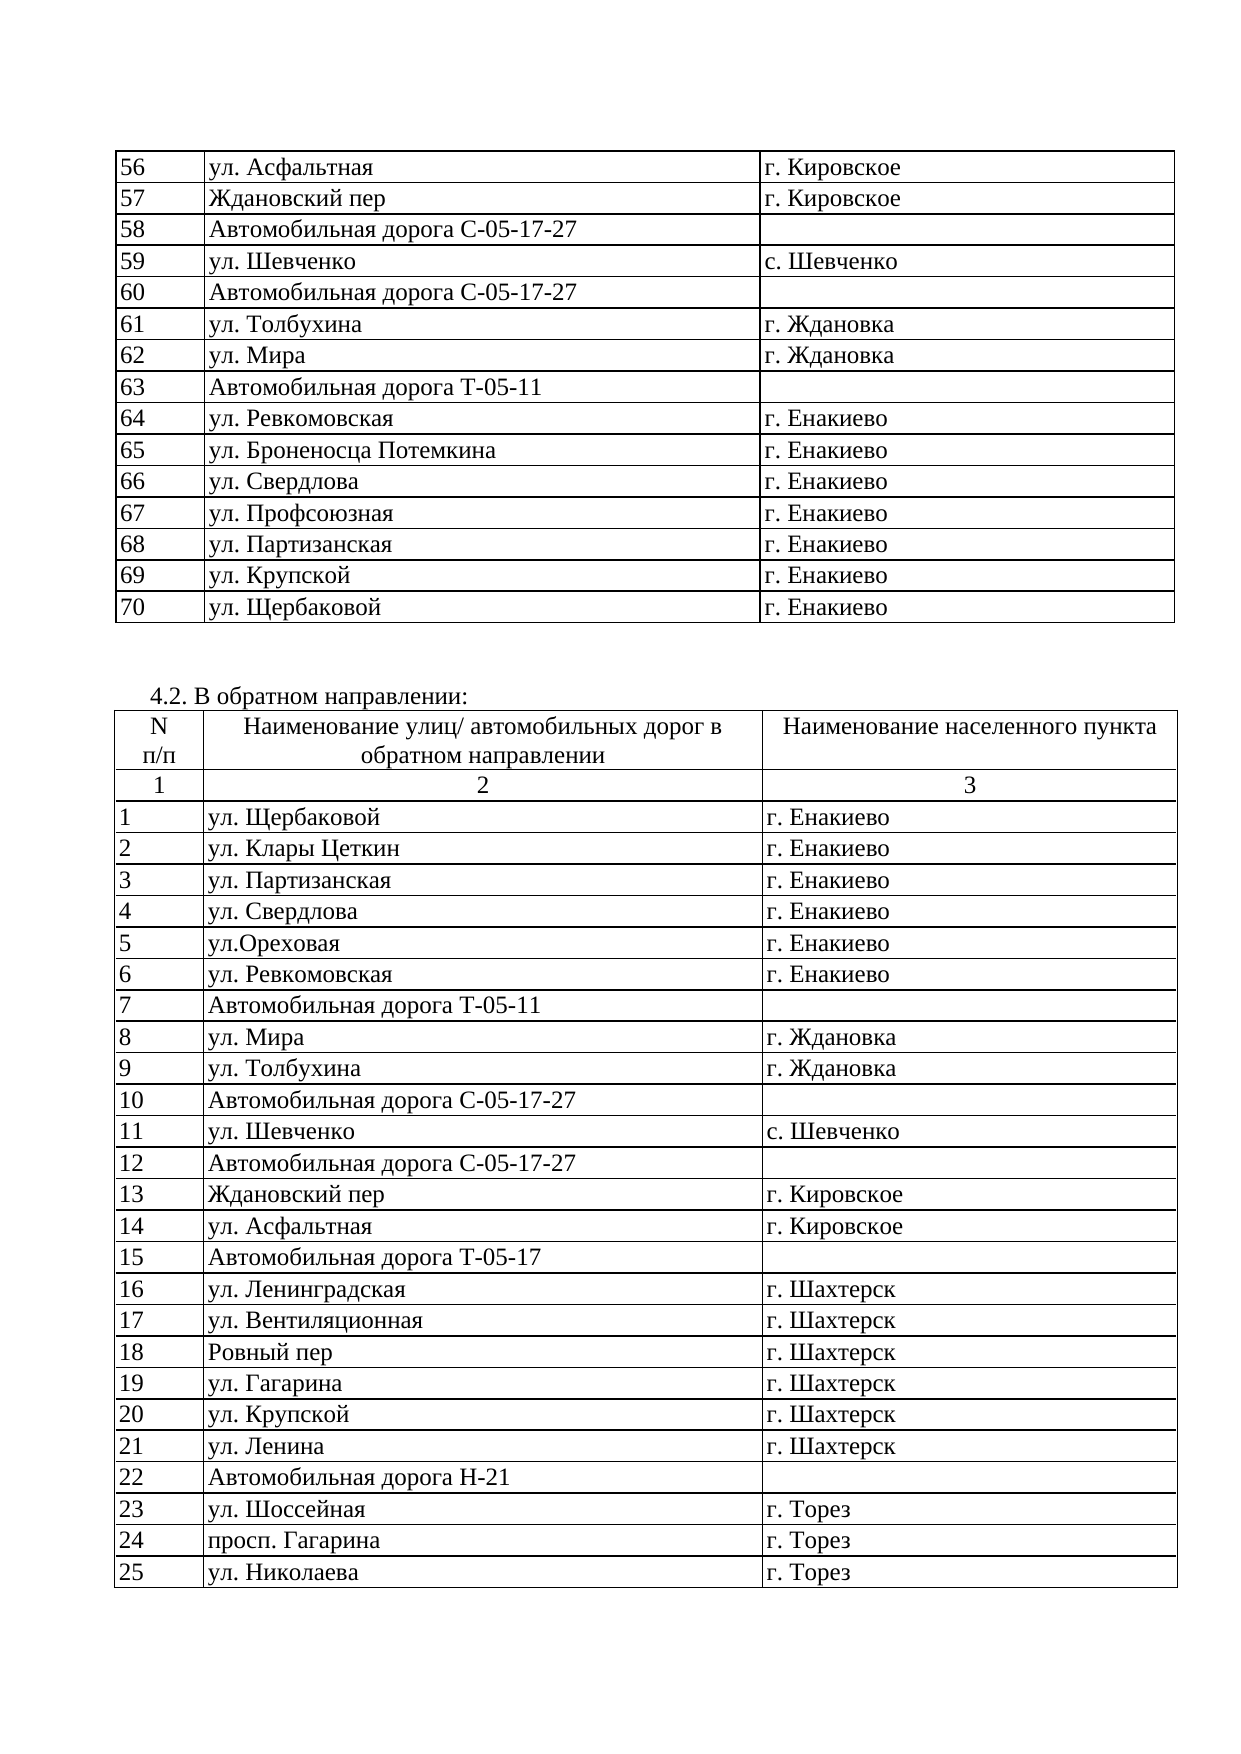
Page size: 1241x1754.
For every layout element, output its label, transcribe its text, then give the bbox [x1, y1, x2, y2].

table_header Наименование населенного пункта [763, 711, 1177, 769]
table_cell [763, 1083, 1177, 1115]
table_cell 65 [117, 435, 204, 464]
table_cell 21 [115, 1430, 203, 1461]
table_cell г. Шахтерск [763, 1366, 1177, 1398]
table_cell ул. Броненосца Потемкина [205, 435, 759, 464]
table_cell ул. Мира [204, 1022, 762, 1052]
table_cell 67 [117, 498, 204, 527]
table_cell ул. Ленина [204, 1431, 762, 1461]
table_header Наименование улиц/ автомобильных дорог в обратном направлении [204, 711, 762, 769]
table_cell г. Енакиево [761, 592, 1174, 622]
table_cell [761, 215, 1174, 244]
table_cell Автомобильная дорога Т-05-11 [204, 991, 762, 1020]
table_cell 11 [115, 1116, 203, 1146]
table_cell ул.Ореховая [204, 928, 762, 957]
table_cell г. Енакиево [763, 895, 1177, 926]
table_cell 58 [117, 215, 204, 244]
table_cell 9 [115, 1053, 203, 1083]
table_cell 3 [763, 769, 1177, 800]
table_cell ул. Партизанская [205, 529, 759, 559]
table_cell ул. Ленинградская [204, 1274, 762, 1303]
table_cell 25 [115, 1556, 203, 1587]
table_cell ул. Свердлова [204, 896, 762, 926]
table_cell 4 [115, 896, 203, 926]
table_cell г. Ждановка [763, 1052, 1177, 1083]
table_cell ул. Ревкомовская [204, 959, 762, 989]
table_cell Автомобильная дорога С-05-17-27 [204, 1148, 762, 1178]
table_cell 56 [117, 152, 204, 181]
table_cell ул. Мира [205, 340, 759, 370]
table_cell 62 [117, 340, 204, 370]
table_cell г. Торез [763, 1555, 1177, 1587]
table_cell 13 [115, 1179, 203, 1209]
table_cell Ждановский пер [205, 183, 759, 213]
table_cell 1 [115, 770, 203, 800]
table_cell 23 [115, 1493, 203, 1524]
table_cell Автомобильная дорога Н-21 [204, 1462, 762, 1492]
table_cell Автомобильная дорога С-05-17-27 [205, 215, 759, 244]
table_cell ул. Крупской [204, 1400, 762, 1429]
table_cell 59 [117, 246, 204, 276]
table_cell г. Шахтерск [763, 1335, 1177, 1366]
table_cell Автомобильная дорога Т-05-11 [205, 372, 759, 402]
table_cell ул. Толбухина [204, 1053, 762, 1083]
table_cell г. Шахтерск [763, 1398, 1177, 1429]
table_cell [763, 1146, 1177, 1178]
table_cell [763, 989, 1177, 1020]
table_cell 6 [115, 959, 203, 989]
table_cell просп. Гагарина [204, 1525, 762, 1555]
table_cell ул. Шоссейная [204, 1494, 762, 1524]
table_cell 16 [115, 1273, 203, 1303]
table_cell 19 [115, 1368, 203, 1398]
table_cell 5 [115, 927, 203, 957]
table_cell 2 [204, 770, 762, 800]
table_cell ул. Гагарина [204, 1368, 762, 1398]
table_cell ул. Вентиляционная [204, 1305, 762, 1335]
table_cell ул. Асфальтная [204, 1211, 762, 1241]
table_cell г. Кировское [763, 1209, 1177, 1241]
table_cell ул. Профсоюзная [205, 498, 759, 527]
table_cell Автомобильная дорога С-05-17-27 [205, 277, 759, 307]
text 4.2. В обратном направлении: [150, 681, 1090, 710]
table_cell г. Енакиево [763, 832, 1177, 863]
table_cell г. Ждановка [763, 1020, 1177, 1052]
table_cell г. Енакиево [761, 403, 1174, 433]
table_cell 15 [115, 1242, 203, 1272]
table_cell ул. Николаева [204, 1557, 762, 1587]
table_cell ул. Свердлова [205, 466, 759, 496]
table_cell г. Ждановка [761, 340, 1174, 370]
table_cell г. Енакиево [761, 466, 1174, 496]
table_cell 3 [115, 864, 203, 894]
table_cell 2 [115, 833, 203, 863]
table_cell 24 [115, 1525, 203, 1555]
table_cell 10 [115, 1084, 203, 1115]
table_cell ул. Крупской [205, 561, 759, 590]
table_cell г. Енакиево [763, 800, 1177, 832]
table_cell 66 [117, 466, 204, 496]
table_cell 12 [115, 1147, 203, 1178]
table_cell Ровный пер [204, 1337, 762, 1366]
table_cell Автомобильная дорога Т-05-17 [204, 1242, 762, 1272]
table_cell ул. Клары Цеткин [204, 833, 762, 863]
table_cell г. Шахтерск [763, 1304, 1177, 1335]
table_cell 61 [117, 309, 204, 339]
table_cell г. Енакиево [761, 561, 1174, 590]
table_header N п/п [115, 711, 203, 769]
table_cell г. Енакиево [763, 863, 1177, 894]
table_cell г. Шахтерск [763, 1272, 1177, 1303]
table_cell г. Енакиево [761, 529, 1174, 559]
table_cell г. Енакиево [763, 926, 1177, 957]
table_cell Ждановский пер [204, 1179, 762, 1209]
table_cell ул. Щербаковой [205, 592, 759, 622]
table_cell ул. Щербаковой [204, 802, 762, 832]
table_cell [763, 1461, 1177, 1492]
table_cell [763, 1241, 1177, 1272]
table_cell ул. Ревкомовская [205, 403, 759, 433]
table_cell с. Шевченко [761, 246, 1174, 276]
table_cell 63 [117, 372, 204, 402]
table_cell г. Шахтерск [763, 1429, 1177, 1461]
table_cell 68 [117, 529, 204, 559]
table_cell г. Кировское [763, 1178, 1177, 1209]
table_cell 14 [115, 1210, 203, 1241]
table_cell 70 [117, 592, 204, 622]
table_cell 18 [115, 1336, 203, 1366]
table_cell 1 [115, 801, 203, 832]
table_cell 69 [117, 561, 204, 590]
table_cell с. Шевченко [763, 1115, 1177, 1146]
table_cell 57 [117, 183, 204, 213]
table_cell г. Енакиево [761, 435, 1174, 464]
table_cell ул. Шевченко [204, 1116, 762, 1146]
table_cell ул. Партизанская [204, 865, 762, 894]
table_cell 17 [115, 1305, 203, 1335]
table_cell 60 [117, 277, 204, 307]
table_cell Автомобильная дорога С-05-17-27 [204, 1085, 762, 1115]
table_cell г. Ждановка [761, 309, 1174, 339]
table_cell ул. Шевченко [205, 246, 759, 276]
table_cell 22 [115, 1462, 203, 1492]
table_cell г. Торез [763, 1524, 1177, 1555]
table_cell г. Енакиево [761, 498, 1174, 527]
table_cell г. Енакиево [763, 958, 1177, 989]
table_cell ул. Толбухина [205, 309, 759, 339]
table_cell 20 [115, 1399, 203, 1429]
table_cell г. Кировское [761, 183, 1174, 213]
table_cell ул. Асфальтная [205, 152, 759, 181]
table_cell 8 [115, 1021, 203, 1052]
table_cell 64 [117, 403, 204, 433]
table_cell г. Торез [763, 1492, 1177, 1524]
table_cell [761, 372, 1174, 402]
table_cell [761, 277, 1174, 307]
table_cell 7 [115, 990, 203, 1020]
table_cell г. Кировское [761, 152, 1174, 181]
